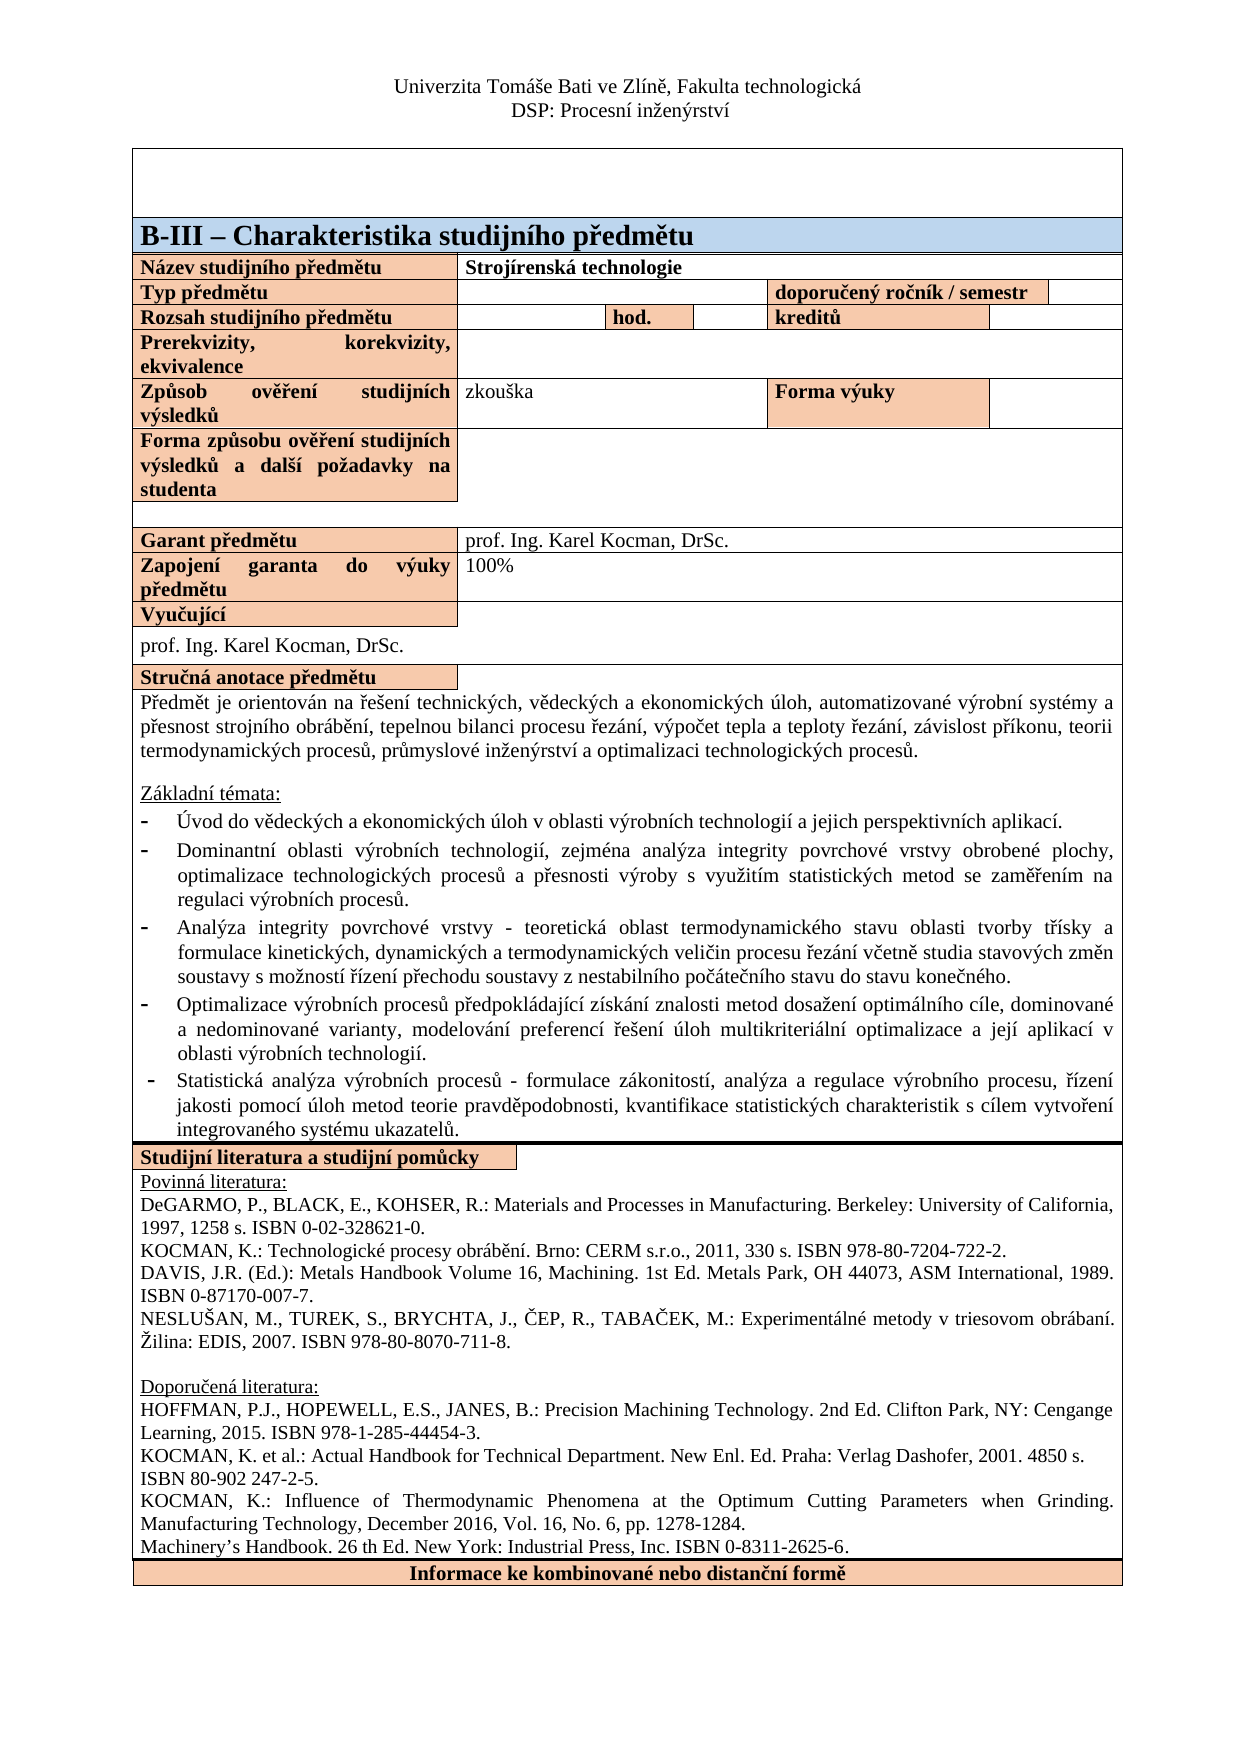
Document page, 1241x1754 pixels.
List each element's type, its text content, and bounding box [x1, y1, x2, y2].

table_cell Informace ke kombinované nebo distanční formě [134, 1561, 1122, 1585]
table_cell Forma výuky [768, 379, 989, 427]
table_cell Rozsah studijního předmětu [133, 305, 457, 329]
table_cell [990, 379, 1122, 427]
table_cell Typ předmětu [133, 280, 457, 304]
table_cell [694, 305, 767, 329]
table_cell Předmět je orientován na řešení technických, vědeckých a ekonomických úloh, automatizované výrobní systémy a přesnost strojního obrábění, tepelnou bilanci procesu řezání, výpočet tepla a teploty řezání, závislost příkonu, teorii termodynamických procesů, průmyslové inženýrství a optimalizaci technologických procesů. Základní témata: Úvod do vědeckých a ekonomických úloh v oblasti výrobních technologií a jejich perspektivních aplikací. Dominantní oblasti výrobních technologií, zejména analýza integrity povrchové vrstvy obrobené plochy, optimalizace technologických procesů a přesnosti výroby s využitím statistických metod se zaměřením na regulaci výrobních procesů. Analýza integrity povrchové vrstvy - teoretická oblast termodynamického stavu oblasti tvorby třísky a formulace kinetických, dynamických a termodynamických veličin procesu řezání včetně studia stavových změn soustavy s možností řízení přechodu soustavy z nestabilního počátečního stavu do stavu konečného. Optimalizace výrobních procesů předpokládající získání znalosti metod dosažení optimálního cíle, dominované a nedominované varianty, modelování preferencí řešení úloh multikriteriální optimalizace a její aplikací v oblasti výrobních technologií. Statistická analýza výrobních procesů - formulace zákonitostí, analýza a regulace výrobního procesu, řízení jakosti pomocí úloh metod teorie pravděpodobnosti, kvantifikace statistických charakteristik s cílem vytvoření integrovaného systému ukazatelů. [133, 689, 1122, 1141]
table_cell Název studijního předmětu [133, 255, 457, 279]
table_cell [458, 330, 1122, 378]
table_cell B-III – Charakteristika studijního předmětu [133, 218, 1122, 252]
table_cell zkouška [458, 379, 767, 427]
table_cell hod. [606, 305, 693, 329]
table_cell Způsob ověření studijních výsledků [133, 379, 457, 427]
table_cell [458, 305, 605, 329]
table_cell [990, 305, 1122, 329]
table_cell Studijní literatura a studijní pomůcky [133, 1145, 516, 1169]
table_cell [458, 429, 1122, 501]
table_cell prof. Ing. Karel Kocman, DrSc. [458, 528, 1122, 552]
table_cell [517, 1145, 1122, 1169]
table_cell kreditů [768, 305, 989, 329]
table_cell [458, 280, 767, 304]
table_cell Forma způsobu ověření studijních výsledků a další požadavky na studenta [133, 429, 457, 501]
table_cell doporučený ročník / semestr [768, 280, 1048, 304]
table_cell 100% [458, 553, 1122, 601]
table_cell Zapojení garanta do výuky předmětu [133, 553, 457, 601]
table_cell [1049, 280, 1122, 304]
table_cell Strojírenská technologie [458, 255, 1122, 279]
table_cell prof. Ing. Karel Kocman, DrSc. [133, 626, 1122, 664]
table_cell Povinná literatura: DeGARMO, P., BLACK, E., KOHSER, R.: Materials and Processes in Manufacturing. Berkeley: University of California, 1997, 1258 s. ISBN 0-02-328621-0. KOCMAN, K.: Technologické procesy obrábění. Brno: CERM s.r.o., 2011, 330 s. ISBN 978-80-7204-722-2. Davis, J.R. (Ed.): Metals Handbook Volume 16, Machining. 1st Ed. Metals Park, OH 44073, ASM International, 1989. ISBN 0-87170-007-7. NESLUŠAN, M., TUREK, S., BRYCHTA, J., ČEP, R., TABAČEK, M.: Experimentálné metody v triesovom obrábaní. Žilina: EDIS, 2007. ISBN 978-80-8070-711-8. Doporučená literatura: HOFFMAN, P.J., HOPEWELL, E.S., JANES, B.: Precision Machining Technology. 2nd Ed. Clifton Park, NY: Cengange Learning, 2015. ISBN 978-1-285-44454-3. KOCMAN, K. et al.: Actual Handbook for Technical Department. New Enl. Ed. Praha: Verlag Dashofer, 2001. 4850 s. ISBN 80-902 247-2-5. KOCMAN, K.: Influence of Thermodynamic Phenomena at the Optimum Cutting Parameters when Grinding. Manufacturing Technology, December 2016, Vol. 16, No. 6, pp. 1278-1284. Machinery’s Handbook. 26 th Ed. New York: Industrial Press, Inc. ISBN 0-8311-2625-6. [133, 1169, 1122, 1558]
table_cell [133, 501, 1122, 527]
table_cell [133, 149, 1122, 217]
table_cell [458, 602, 1122, 626]
table_cell Prerekvizity, korekvizity, ekvivalence [133, 330, 457, 378]
table_cell Garant předmětu [133, 528, 457, 552]
table_cell Vyučující [133, 602, 457, 626]
table_cell [458, 665, 1122, 689]
table_cell Stručná anotace předmětu [133, 665, 457, 689]
